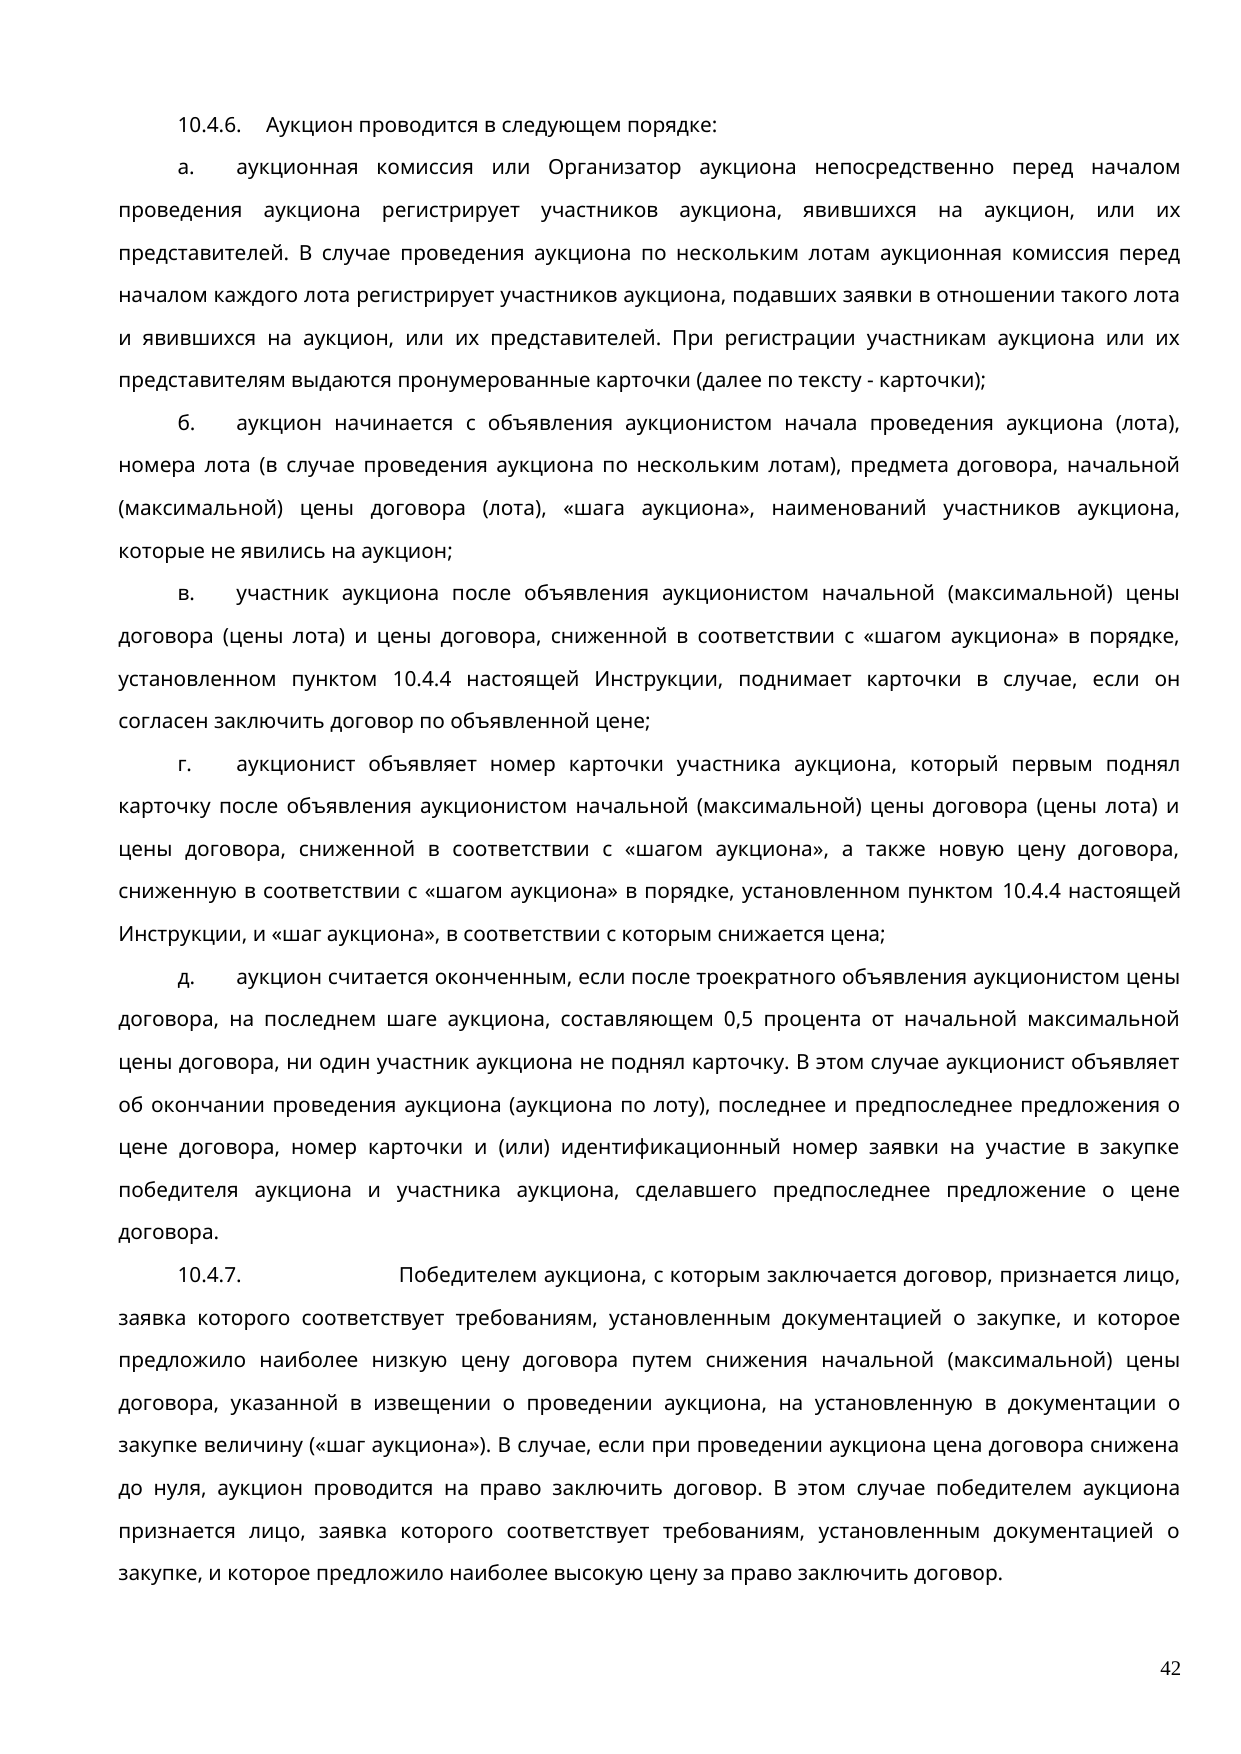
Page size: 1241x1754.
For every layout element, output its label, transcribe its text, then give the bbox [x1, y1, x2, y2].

list аукцион считается оконченным, если после троекратного объявления аукционистом цены договора, на последнем шаге аукциона, составляющем 0,5 процента от начальной максимальной цены договора, ни один участник аукциона не поднял карточку. В этом случае аукционист объявляет об окончании проведения аукциона (аукциона по лоту), последнее и предпоследнее предложения о цене договора, номер карточки и (или) идентификационный номер заявки на участие в закупке победителя аукциона и участника аукциона, сделавшего предпоследнее предложение о цене договора. [118, 962, 1181, 1246]
text Победителем аукциона, с которым заключается договор, признается лицо, заявка которого соответствует требованиям, установленным документацией о закупке, и которое предложило наиболее низкую цену договора путем снижения начальной (максимальной) цены договора, указанной в извещении о проведении аукциона, на установленную в документации о закупке величину («шаг аукциона»). В случае, если при проведении аукциона цена договора снижена до нуля, аукцион проводится на право заключить договор. В этом случае победителем аукциона признается лицо, заявка которого соответствует требованиям, установленным документацией о закупке, и которое предложило наиболее высокую цену за право заключить договор. [118, 1260, 1181, 1587]
list участник аукциона после объявления аукционистом начальной (максимальной) цены договора (цены лота) и цены договора, сниженной в соответствии с «шагом аукциона» в порядке, установленном пунктом 10.4.4 настоящей Инструкции, поднимает карточки в случае, если он согласен заключить договор по объявленной цене; [118, 578, 1181, 735]
text Аукцион проводится в следующем порядке: [118, 110, 1181, 138]
list аукционист объявляет номер карточки участника аукциона, который первым поднял карточку после объявления аукционистом начальной (максимальной) цены договора (цены лота) и цены договора, сниженной в соответствии с «шагом аукциона», а также новую цену договора, сниженную в соответствии с «шагом аукциона» в порядке, установленном пунктом 10.4.4 настоящей Инструкции, и «шаг аукциона», в соответствии с которым снижается цена; [118, 749, 1181, 948]
list аукцион начинается с объявления аукционистом начала проведения аукциона (лота), номера лота (в случае проведения аукциона по нескольким лотам), предмета договора, начальной (максимальной) цены договора (лота), «шага аукциона», наименований участников аукциона, которые не явились на аукцион; [118, 408, 1181, 564]
list аукционная комиссия или Организатор аукциона непосредственно перед началом проведения аукциона регистрирует участников аукциона, явившихся на аукцион, или их представителей. В случае проведения аукциона по нескольким лотам аукционная комиссия перед началом каждого лота регистрирует участников аукциона, подавших заявки в отношении такого лота и явившихся на аукцион, или их представителей. При регистрации участникам аукциона или их представителям выдаются пронумерованные карточки (далее по тексту - карточки); [118, 152, 1181, 394]
